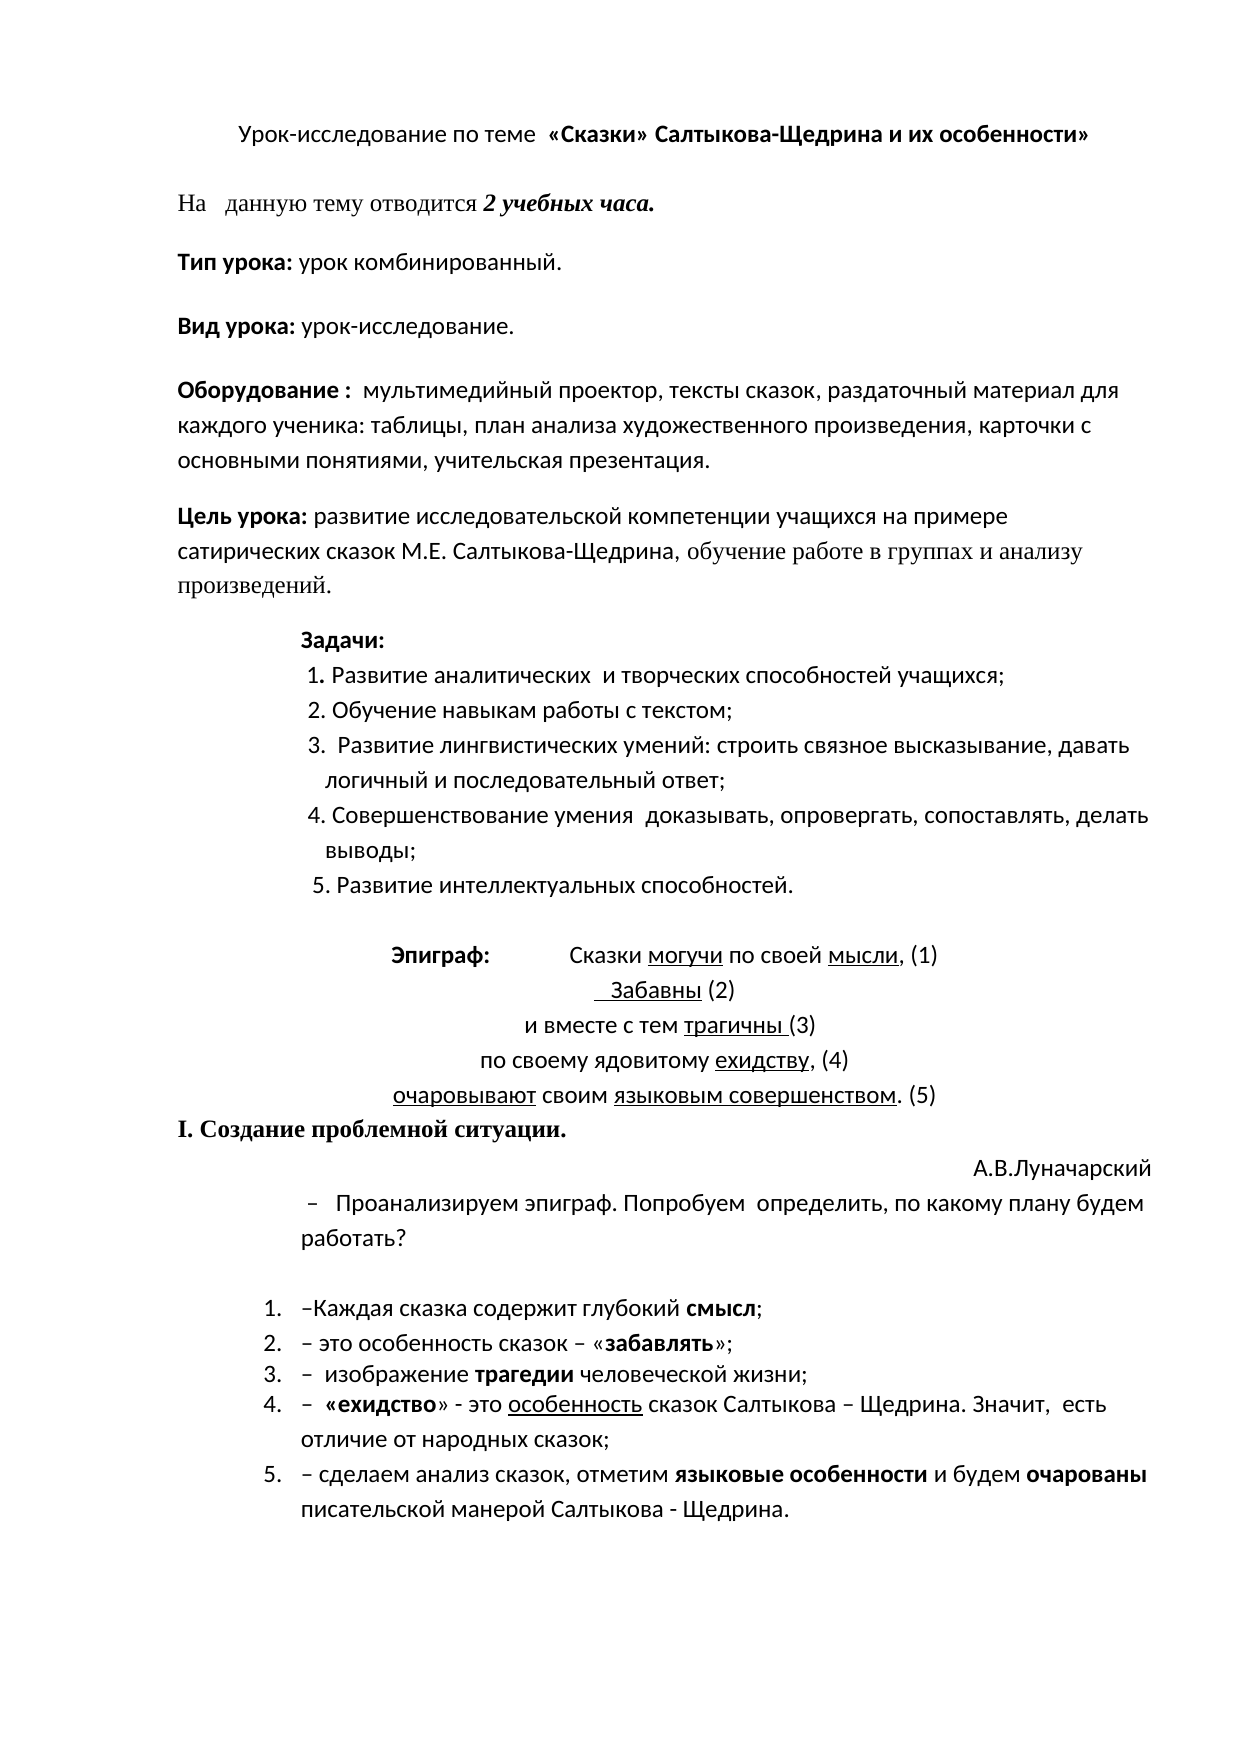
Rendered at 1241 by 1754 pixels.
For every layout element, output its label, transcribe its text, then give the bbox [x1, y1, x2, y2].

text Задачи: [301, 624, 1152, 654]
text На данную тему отводится 2 учебных часа. [177, 188, 1152, 217]
text Забавны (2) [177, 974, 1152, 1004]
list – это особенность сказок – «забавлять»; [263, 1327, 1152, 1358]
text 4. Совершенствование умения доказывать, опровергать, сопоставлять, делать выводы; [177, 799, 1152, 864]
text 3. Развитие лингвистических умений: строить связное высказывание, давать логичный и последовательный ответ; [177, 729, 1152, 794]
text I. Создание проблемной ситуации. [177, 1114, 1152, 1143]
text Оборудование : мультимедийный проектор, тексты сказок, раздаточный материал для каждого ученика: таблицы, план анализа художественного произведения, карточки с основными понятиями, учительская презентация. [177, 374, 1152, 475]
text 5. Развитие интеллектуальных способностей. [301, 869, 1152, 899]
text очаровывают своим языковым совершенством. (5) [177, 1079, 1152, 1109]
text Урок-исследование по теме «Сказки» Салтыкова-Щедрина и их особенности» [177, 118, 1152, 149]
text 2. Обучение навыкам работы с текстом; [177, 694, 1152, 724]
text 1. Развитие аналитических и творческих способностей учащихся; [301, 659, 1152, 689]
text Цель урока: развитие исследовательской компетенции учащихся на примере сатирических сказок М.Е. Салтыкова-Щедрина, обучение работе в группах и анализу произведений. [177, 500, 1152, 599]
text Тип урока: урок комбинированный. [177, 246, 1152, 277]
list – изображение трагедии человеческой жизни; [263, 1358, 1152, 1388]
list – сделаем анализ сказок, отметим языковые особенности и будем очарованы писательской манерой Салтыкова - Щедрина. [263, 1458, 1152, 1524]
text А.В.Луначарский [177, 1152, 1152, 1183]
text Эпиграф: Сказки могучи по своей мысли, (1) [177, 939, 1152, 969]
text и вместе с тем трагичны (3) [177, 1009, 1152, 1039]
text Вид урока: урок-исследование. [177, 310, 1152, 341]
list – «ехидство» - это особенность сказок Салтыкова – Щедрина. Значит, есть отличие от народных сказок; [263, 1388, 1152, 1454]
text – Проанализируем эпиграф. Попробуем определить, по какому плану будем работать? [301, 1187, 1152, 1253]
list –Каждая сказка содержит глубокий смысл; [263, 1292, 1152, 1323]
text по своему ядовитому ехидству, (4) [177, 1044, 1152, 1074]
